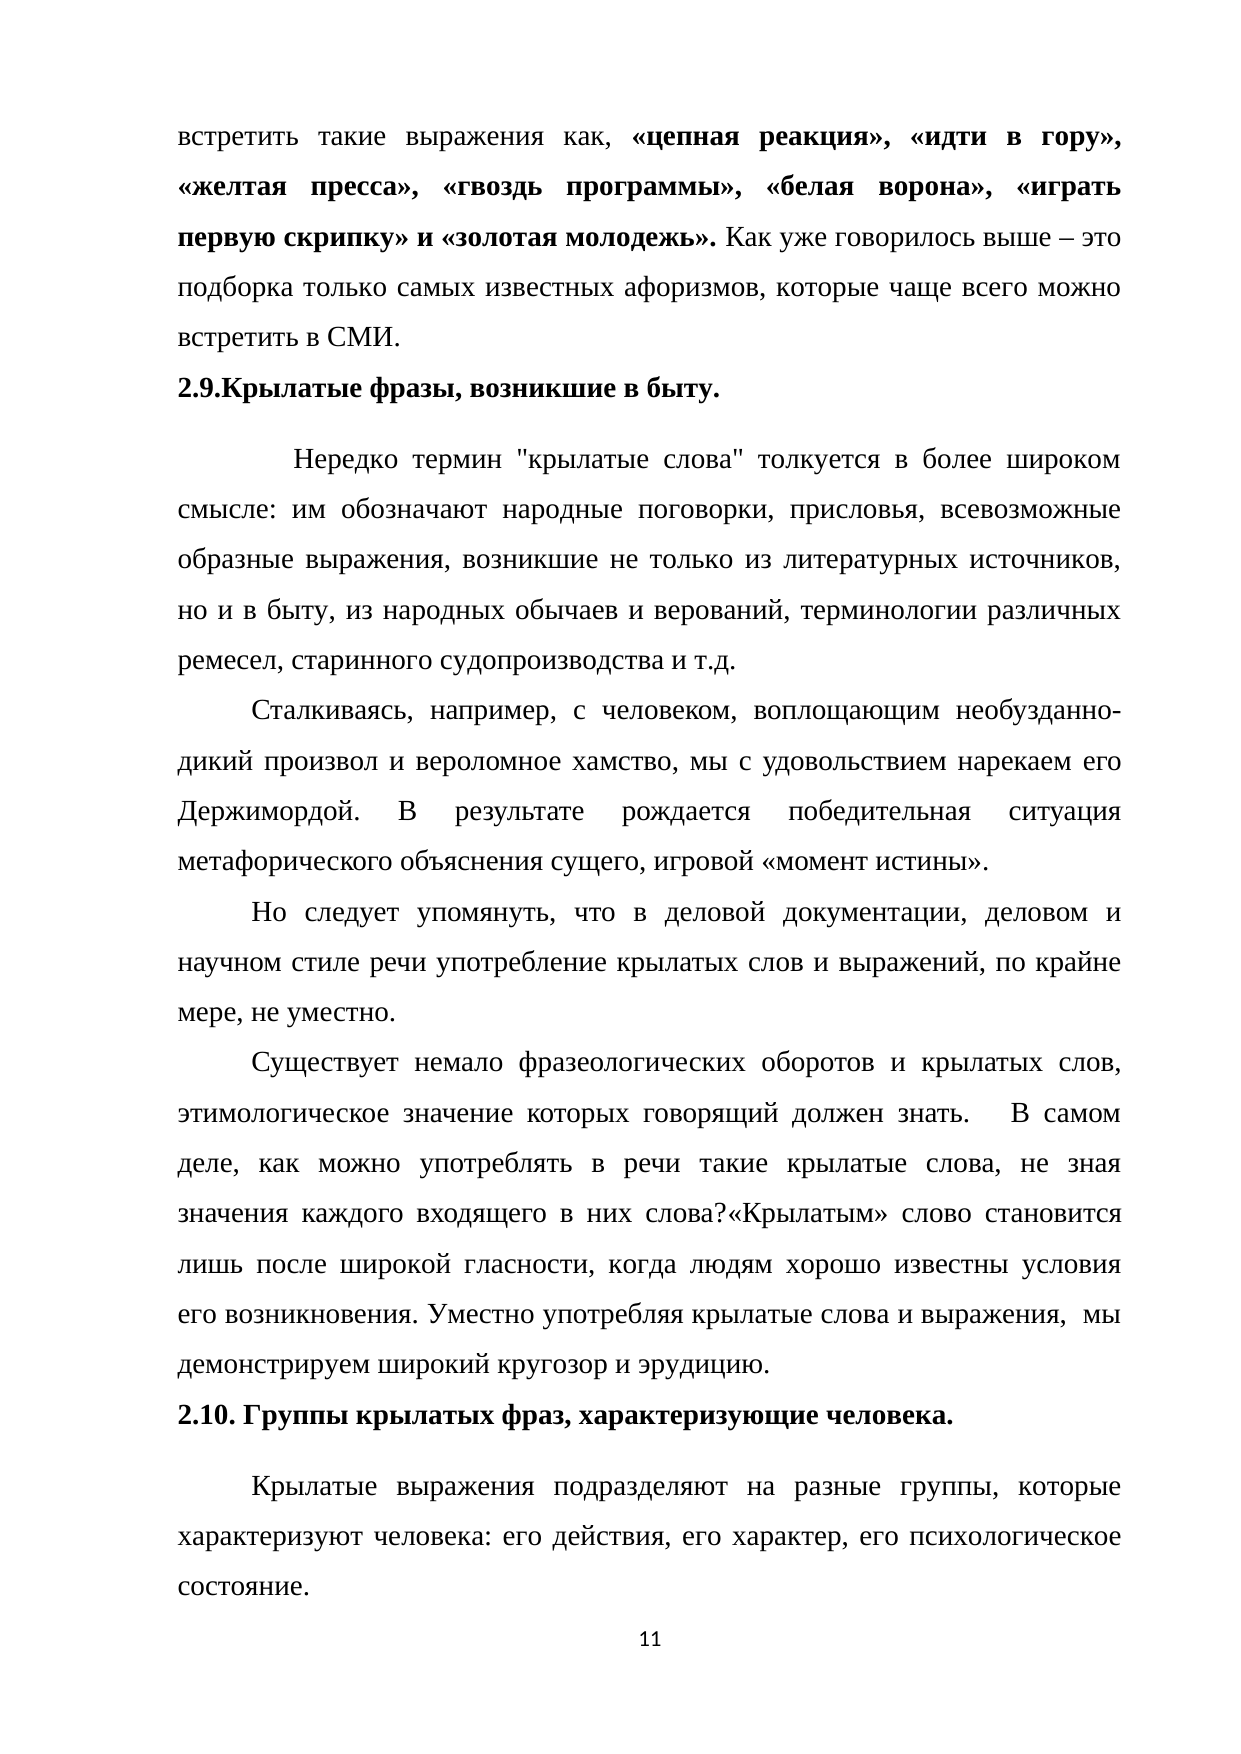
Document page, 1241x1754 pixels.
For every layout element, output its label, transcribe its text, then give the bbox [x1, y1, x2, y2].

text Существует немало фразеологических оборотов и крылатых слов, этимологическое значение которых говорящий должен знать. В самом деле, как можно употреблять в речи такие крылатые слова, не зная значения каждого входящего в них слова?«Крылатым» слово становится лишь после широкой гласности, когда людям хорошо известны условия его возникновения. Уместно употребляя крылатые слова и выражения, мы демонстрируем широкий кругозор и эрудицию. [177, 1044, 1122, 1380]
text Нередко термин "крылатые слова" толкуется в более широком смысле: им обозначают народные поговорки, присловья, всевозможные образные выражения, возникшие не только из литературных источников, но и в быту, из народных обычаев и верований, терминологии различных ремесел, старинного судопроизводства и т.д. [177, 441, 1122, 676]
text Крылатые выражения подразделяют на разные группы, которые характеризуют человека: его действия, его характер, его психологическое состояние. [177, 1468, 1122, 1602]
text 2.9.Крылатые фразы, возникшие в быту. [177, 370, 1122, 403]
text Сталкиваясь, например, с человеком, воплощающим необузданно-дикий произвол и вероломное хамство, мы с удовольствием нарекаем его Держимордой. В результате рождается победительная ситуация метафорического объяснения сущего, игровой «момент истины». [177, 692, 1122, 877]
text Но следует упомянуть, что в деловой документации, деловом и научном стиле речи употребление крылатых слов и выражений, по крайне мере, не уместно. [177, 894, 1122, 1028]
text 2.10. Группы крылатых фраз, характеризующие человека. [177, 1397, 1122, 1430]
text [177, 118, 1122, 353]
